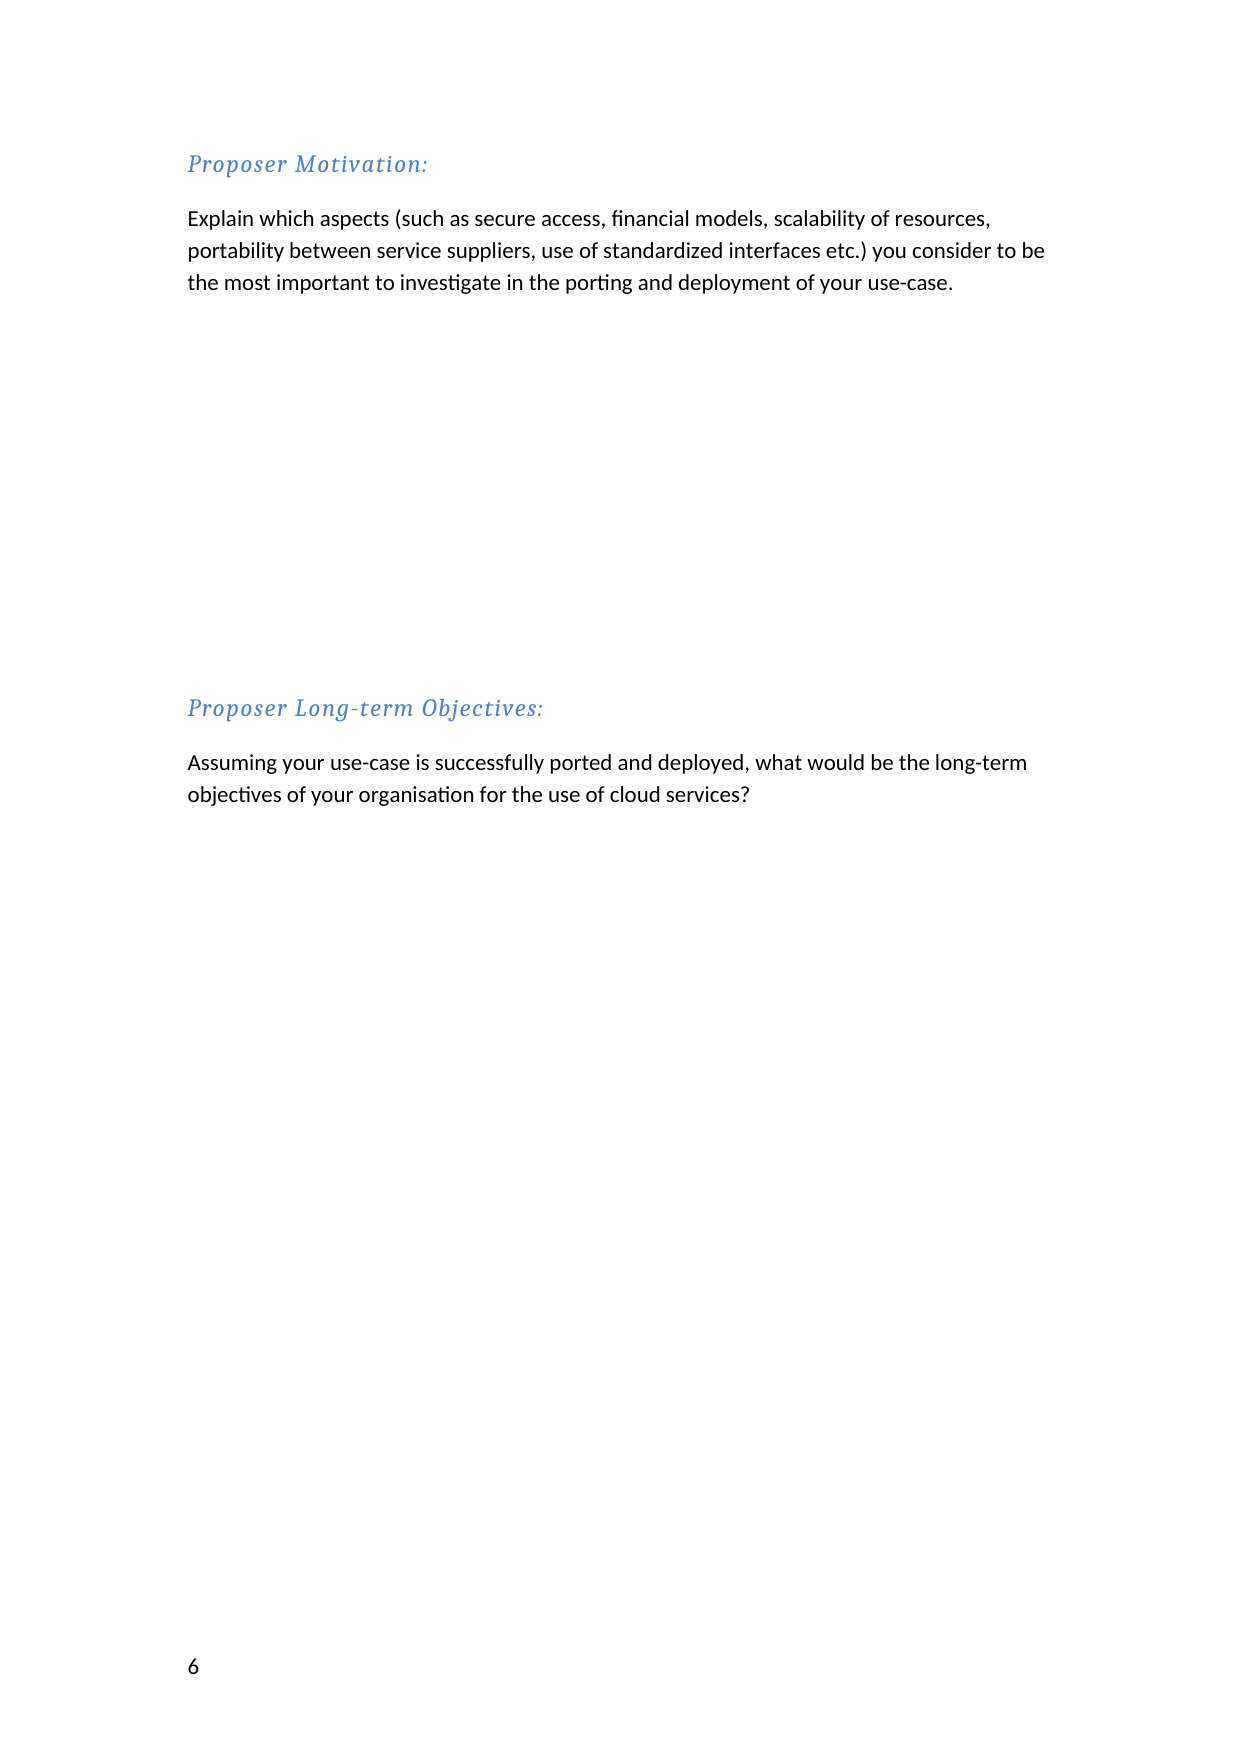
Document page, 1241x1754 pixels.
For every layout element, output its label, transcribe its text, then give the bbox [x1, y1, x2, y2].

list Proposer Motivation: [187, 150, 1053, 179]
text Explain which aspects (such as secure access, financial models, scalability of resources, portability between service suppliers, use of standardized interfaces etc.) you consider to be the most important to investigate in the porting and deployment of your use-case. [187, 204, 1053, 296]
text Assuming your use-case is successfully ported and deployed, what would be the long-term objectives of your organisation for the use of cloud services? [187, 748, 1053, 808]
list Proposer Long-term Objectives: [187, 694, 1053, 723]
